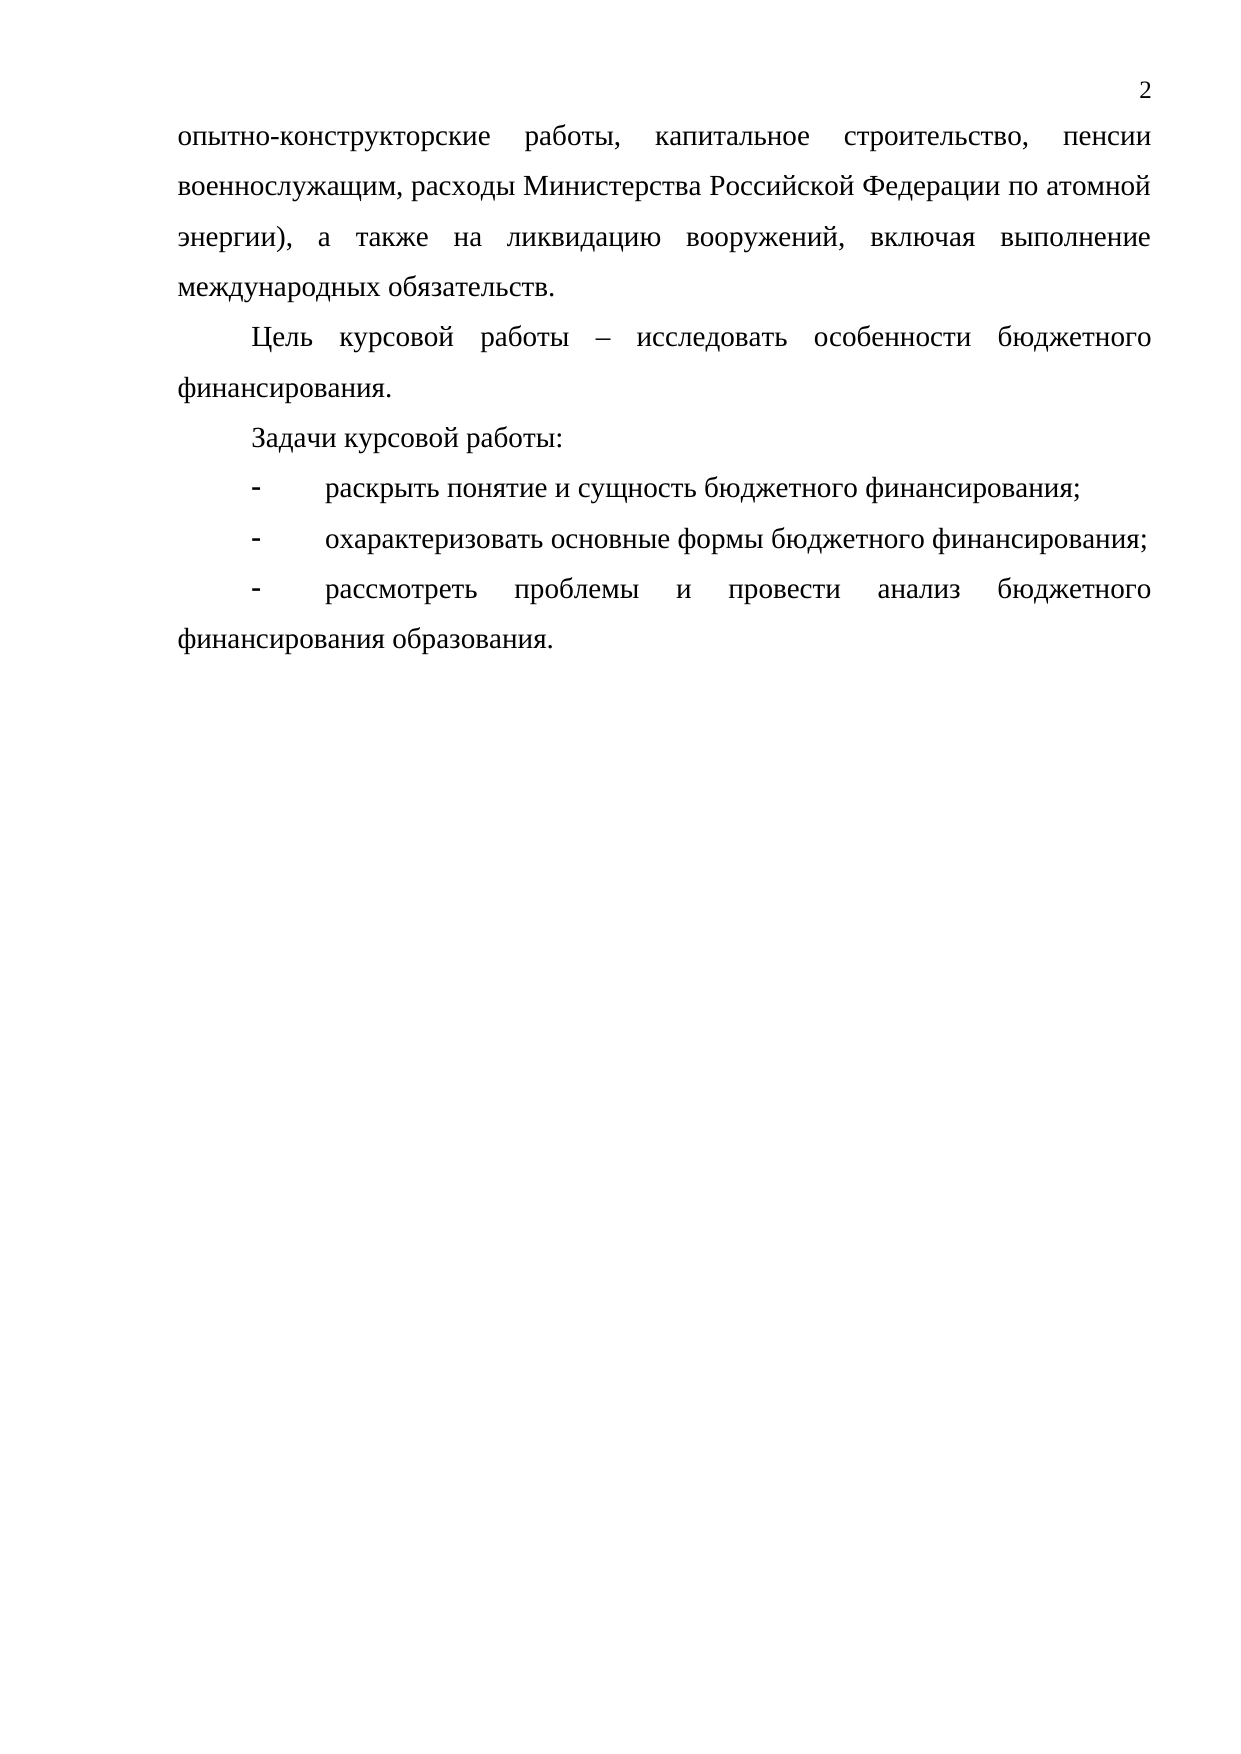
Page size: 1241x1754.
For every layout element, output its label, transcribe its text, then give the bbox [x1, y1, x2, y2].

text Задачи курсовой работы: [177, 420, 1152, 453]
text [177, 118, 1152, 303]
list охарактеризовать основные формы бюджетного финансирования; [177, 521, 1152, 554]
text Цель курсовой работы – исследовать особенности бюджетного финансирования. [177, 319, 1152, 403]
list раскрыть понятие и сущность бюджетного финансирования; [177, 470, 1152, 504]
list рассмотреть проблемы и провести анализ бюджетного финансирования образования. [177, 571, 1152, 655]
